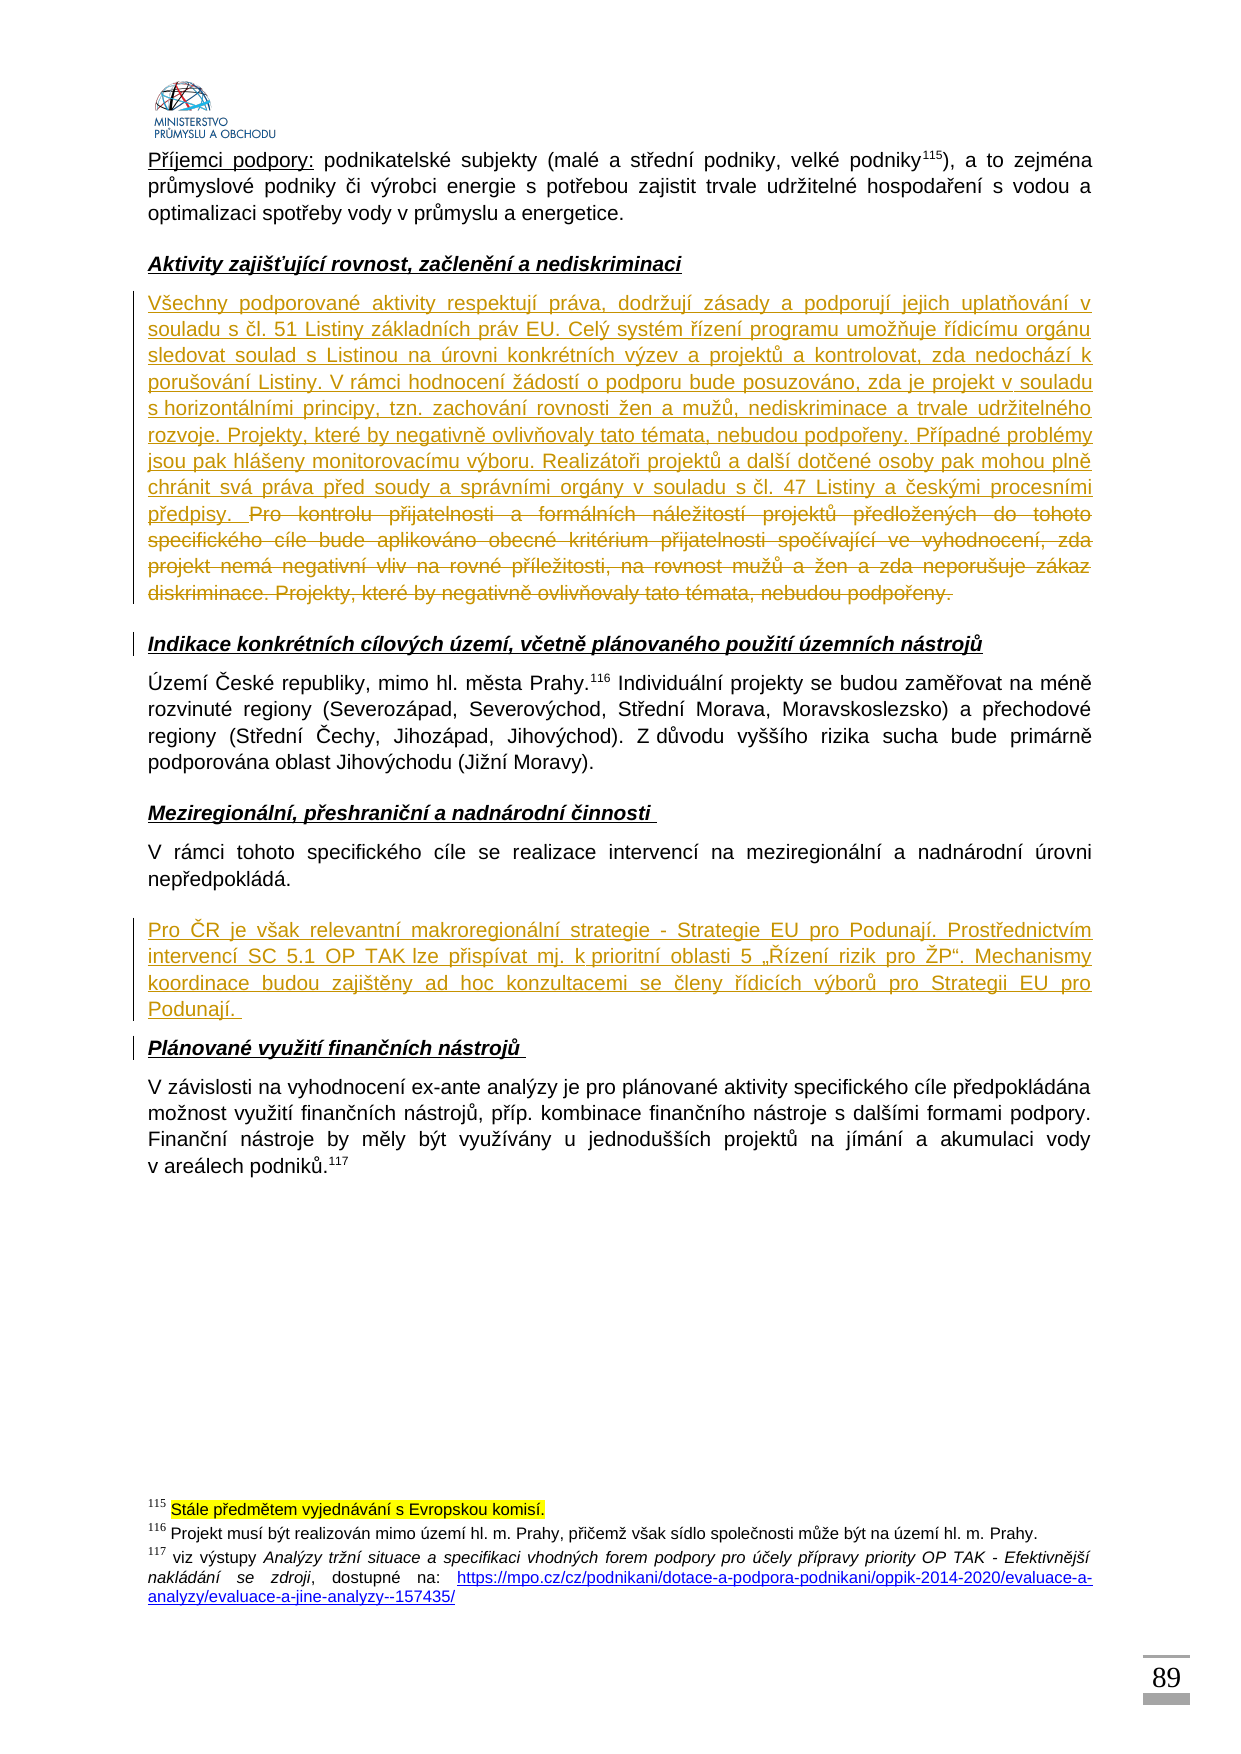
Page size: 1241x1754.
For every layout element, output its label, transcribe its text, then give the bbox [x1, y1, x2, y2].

picture [147, 73, 283, 146]
text Aktivity zajišťující rovnost, začlenění a nediskriminaci [148, 252, 1092, 276]
text V závislosti na vyhodnocení ex-ante analýzy je pro plánované aktivity specifického cíle předpokládána možnost využití finančních nástrojů, příp. kombinace finančního nástroje s dalšími formami podpory. Finanční nástroje by měly být využívány u jednodušších projektů na jímání a akumulaci vody v areálech podniků. [148, 1074, 1092, 1177]
text Indikace konkrétních cílových území, včetně plánovaného použití územních nástrojů [148, 632, 1092, 656]
text Příjemci podpory: podnikatelské subjekty (malé a střední podniky, velké podniky), a to zejména průmyslové podniky či výrobci energie s potřebou zajistit trvale udržitelné hospodaření s vodou a optimalizaci spotřeby vody v průmyslu a energetice. [148, 148, 1092, 224]
text Meziregionální, přeshraniční a nadnárodní činnosti [148, 801, 1092, 825]
text V rámci tohoto specifického cíle se realizace intervencí na meziregionální a nadnárodní úrovni nepředpokládá. [148, 840, 1092, 890]
text Území České republiky, mimo hl. města Prahy. Individuální projekty se budou zaměřovat na méně rozvinuté regiony (Severozápad, Severovýchod, Střední Morava, Moravskoslezsko) a přechodové regiony (Střední Čechy, Jihozápad, Jihovýchod). Z důvodu vyššího rizika sucha bude primárně podporována oblast Jihovýchodu (Jižní Moravy). [148, 671, 1092, 774]
text Plánované využití finančních nástrojů [148, 1036, 1092, 1059]
